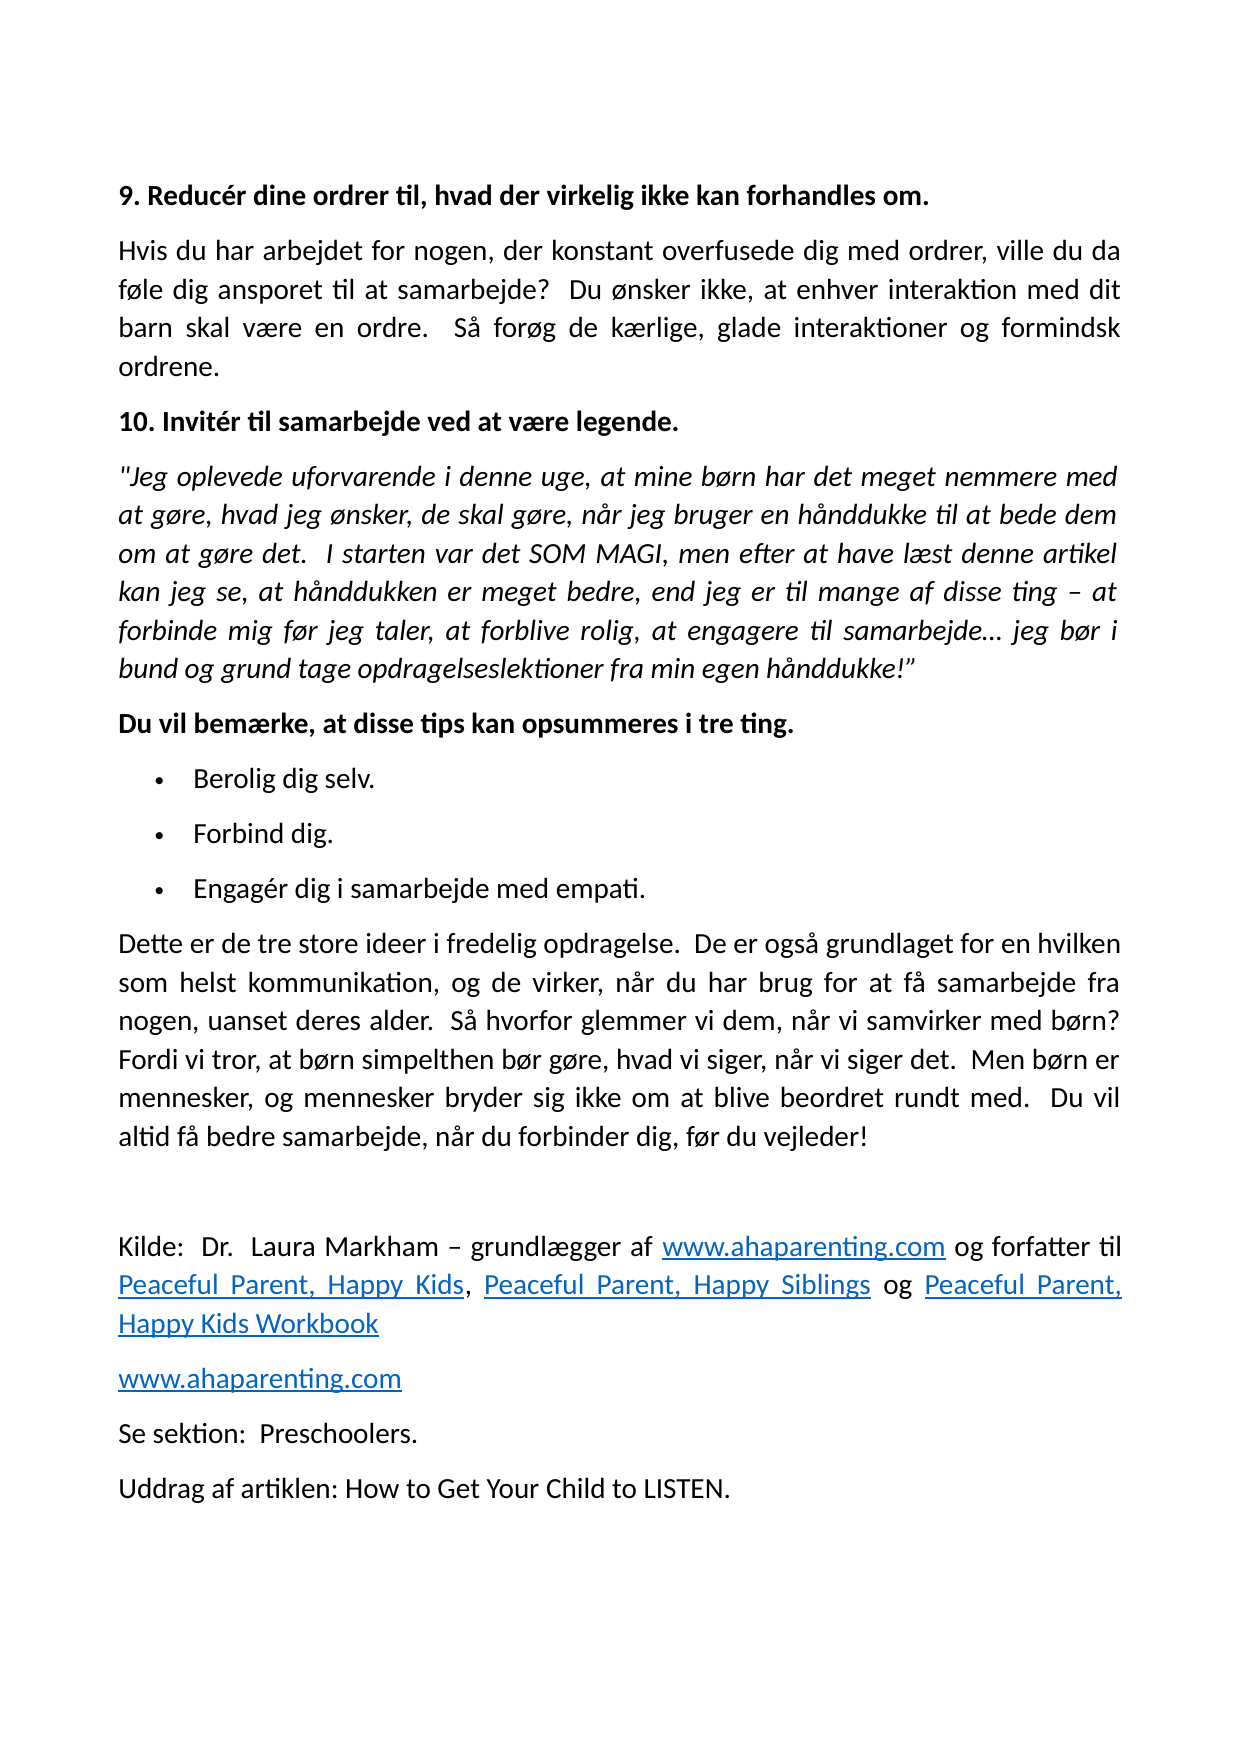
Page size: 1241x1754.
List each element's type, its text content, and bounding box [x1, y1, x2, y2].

text Se sektion: Preschoolers. [118, 1415, 1122, 1451]
text Kilde: Dr. Laura Markham – grundlægger af www.ahaparenting.com og forfatter til Peaceful Parent, Happy Kids, Peaceful Parent, Happy Siblings og Peaceful Parent, Happy Kids Workbook [118, 1228, 1122, 1340]
text www.ahaparenting.com [118, 1360, 1122, 1396]
text Dette er de tre store ideer i fredelig opdragelse. De er også grundlaget for en hvilken som helst kommunikation, og de virker, når du har brug for at få samarbejde fra nogen, uanset deres alder. Så hvorfor glemmer vi dem, når vi samvirker med børn? Fordi vi tror, at børn simpelthen bør gøre, hvad vi siger, når vi siger det. Men børn er mennesker, og mennesker bryder sig ikke om at blive beordret rundt med. Du vil altid få bedre samarbejde, når du forbinder dig, før du vejleder! [118, 926, 1122, 1153]
text Uddrag af artiklen: How to Get Your Child to LISTEN. [118, 1470, 1122, 1506]
list Berolig dig selv. [156, 760, 1122, 796]
text 9. Reducér dine ordrer til, hvad der virkelig ikke kan forhandles om. [118, 177, 1122, 213]
text "Jeg oplevede uforvarende i denne uge, at mine børn har det meget nemmere med at gøre, hvad jeg ønsker, de skal gøre, når jeg bruger en hånddukke til at bede dem om at gøre det. I starten var det SOM MAGI, men efter at have læst denne artikel kan jeg se, at hånddukken er meget bedre, end jeg er til mange af disse ting – at forbinde mig før jeg taler, at forblive rolig, at engagere til samarbejde… jeg bør i bund og grund tage opdragelseslektioner fra min egen hånddukke!” [118, 458, 1122, 686]
text Du vil bemærke, at disse tips kan opsummeres i tre ting. [118, 705, 1122, 741]
list Forbind dig. [156, 815, 1122, 851]
text 10. Invitér til samarbejde ved at være legende. [118, 403, 1122, 438]
list Engagér dig i samarbejde med empati. [156, 870, 1122, 906]
text Hvis du har arbejdet for nogen, der konstant overfusede dig med ordrer, ville du da føle dig ansporet til at samarbejde? Du ønsker ikke, at enhver interaktion med dit barn skal være en ordre. Så forøg de kærlige, glade interaktioner og formindsk ordrene. [118, 232, 1122, 383]
